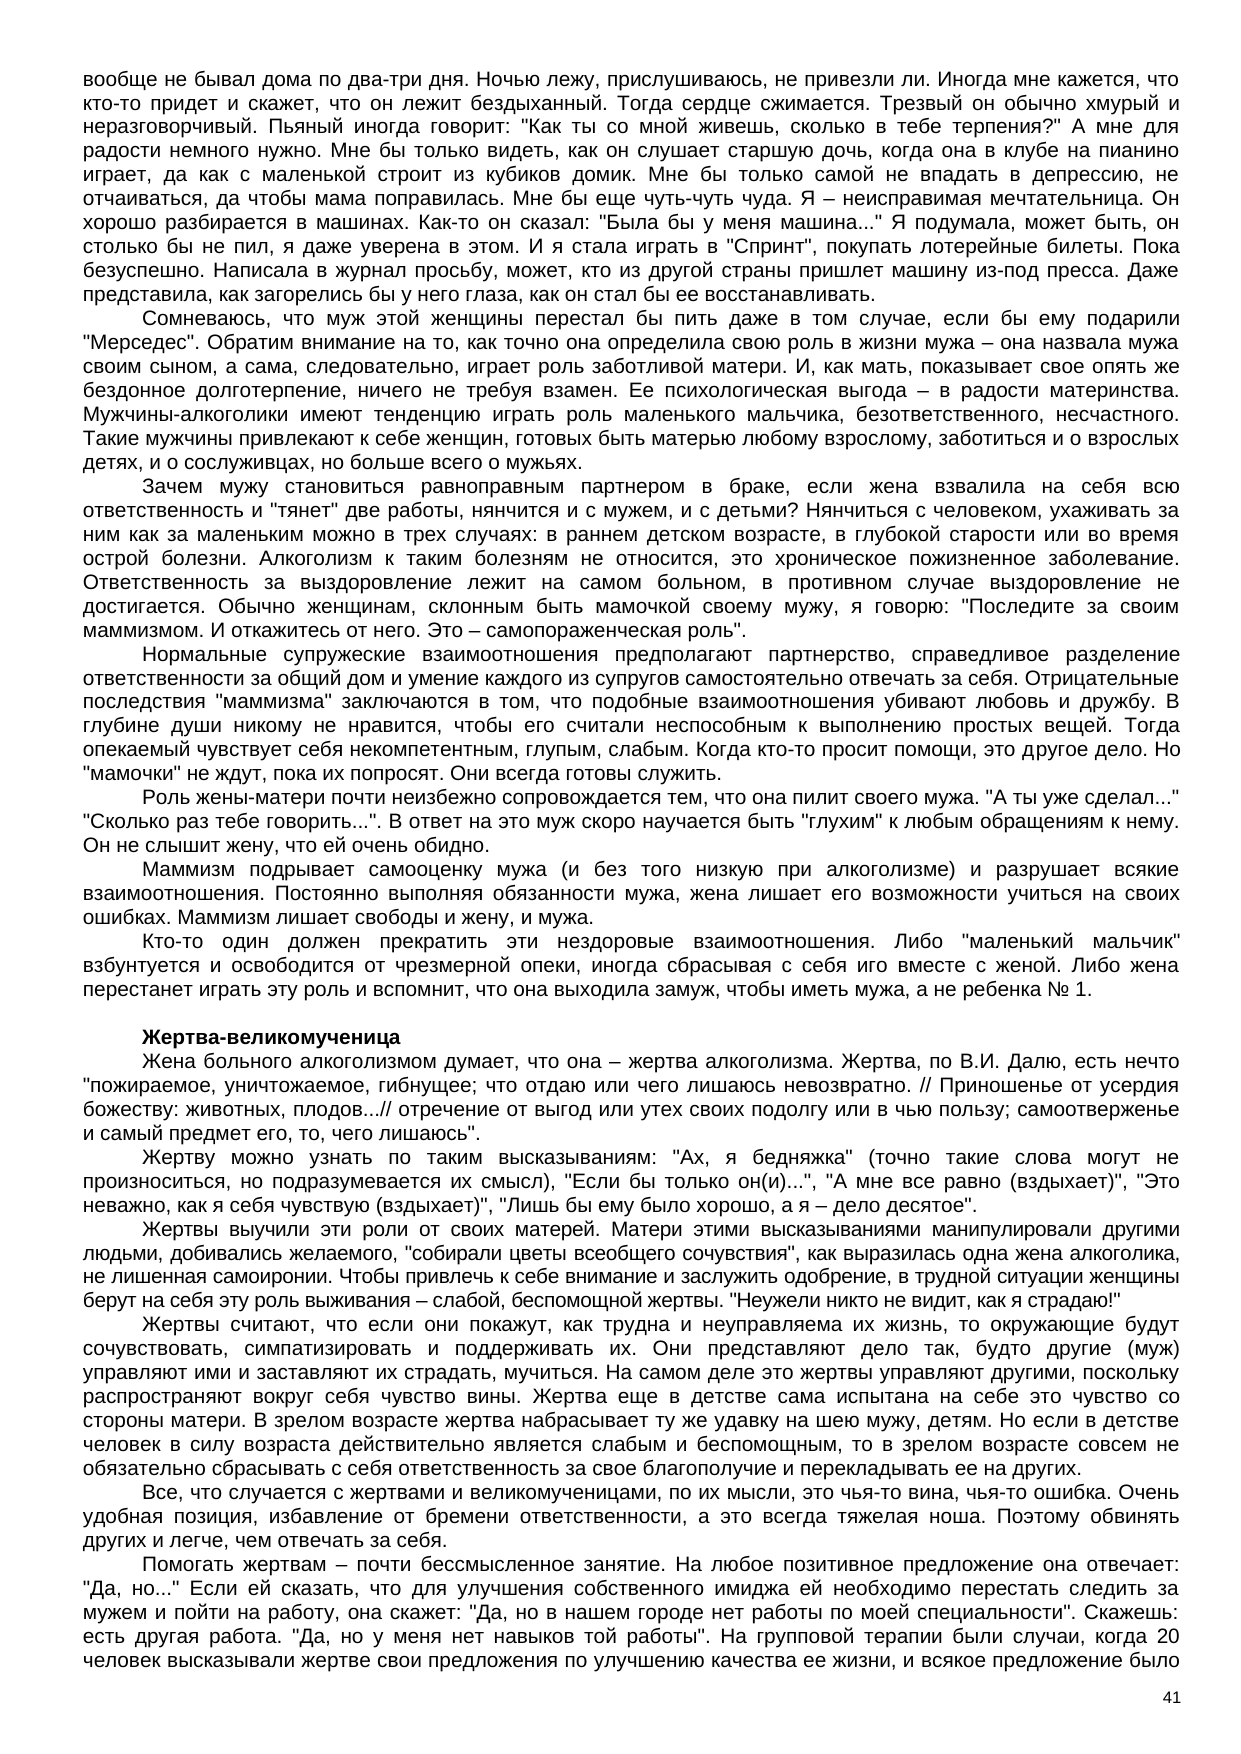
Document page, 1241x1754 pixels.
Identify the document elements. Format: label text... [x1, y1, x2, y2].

text Жертвы считают, что если они покажут, как трудна и неуправляема их жизнь, то окружающие будут сочувствовать, симпатизировать и поддерживать их. Они представляют дело так, будто другие (муж) управляют ими и заставляют их страдать, мучиться. На самом деле это жертвы управляют другими, поскольку распространяют вокруг себя чувство вины. Жертва еще в детстве сама испытана на себе это чувство со стороны матери. В зрелом возрасте жертва набрасывает ту же удавку на шею мужу, детям. Но если в детстве человек в силу возраста действительно является слабым и беспомощным, то в зрелом возрасте совсем не обязательно сбрасывать с себя ответственность за свое благополучие и перекладывать ее на других. [83, 1312, 1181, 1480]
text Зачем мужу становиться равноправным партнером в браке, если жена взвалила на себя всю ответственность и "тянет" две работы, нянчится и с мужем, и с детьми? Нянчиться с человеком, ухаживать за ним как за маленьким можно в трех случаях: в раннем детском возрасте, в глубокой старости или во время острой болезни. Алкоголизм к таким болезням не относится, это хроническое пожизненное заболевание. Ответственность за выздоровление лежит на самом больном, в противном случае выздоровление не достигается. Обычно женщинам, склонным быть мамочкой своему мужу, я говорю: "Последите за своим маммизмом. И откажитесь от него. Это – самопораженческая роль". [83, 474, 1181, 641]
text Жертвы выучили эти роли от своих матерей. Матери этими высказываниями манипулировали другими людьми, добивались желаемого, "собирали цветы всеобщего сочувствия", как выразилась одна жена алкоголика, не лишенная самоиронии. Чтобы привлечь к себе внимание и заслужить одобрение, в трудной ситуации женщины берут на себя эту роль выживания – слабой, беспомощной жертвы. "Неужели никто не видит, как я страдаю!" [83, 1216, 1181, 1312]
text Все, что случается с жертвами и великомученицами, по их мысли, это чья-то вина, чья-то ошибка. Очень удобная позиция, избавление от бремени ответственности, а это всегда тяжелая ноша. Поэтому обвинять других и легче, чем отвечать за себя. [83, 1480, 1181, 1552]
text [83, 66, 1181, 306]
text Нормальные супружеские взаимоотношения предполагают партнерство, справедливое разделение ответственности за общий дом и умение каждого из супругов самостоятельно отвечать за себя. Отрицательные последствия "маммизма" заключаются в том, что подобные взаимоотношения убивают любовь и дружбу. В глубине души никому не нравится, чтобы его считали неспособным к выполнению простых вещей. Тогда опекаемый чувствует себя некомпетентным, глупым, слабым. Когда кто-то просит помощи, это другое дело. Но "мамочки" не ждут, пока их попросят. Они всегда готовы служить. [83, 641, 1181, 785]
text Жена больного алкоголизмом думает, что она – жертва алкоголизма. Жертва, по В.И. Далю, есть нечто "пожираемое, уничтожаемое, гибнущее; что отдаю или чего лишаюсь невозвратно. // Приношенье от усердия божеству: животных, плодов...// отречение от выгод или утех своих подолгу или в чью пользу; самоотверженье и самый предмет его, то, чего лишаюсь". [83, 1049, 1181, 1144]
text Жертву можно узнать по таким высказываниям: "Ах, я бедняжка" (точно такие слова могут не произноситься, но подразумевается их смысл), "Если бы только он(и)...", "А мне все равно (вздыхает)", "Это неважно, как я себя чувствую (вздыхает)", "Лишь бы ему было хорошо, а я – дело десятое". [83, 1144, 1181, 1216]
subtitle Жертва-великомученица [83, 1025, 1181, 1049]
text Кто-то один должен прекратить эти нездоровые взаимоотношения. Либо "маленький мальчик" взбунтуется и освободится от чрезмерной опеки, иногда сбрасывая с себя иго вместе с женой. Либо жена перестанет играть эту роль и вспомнит, что она выходила замуж, чтобы иметь мужа, а не ребенка № 1. [83, 929, 1181, 1001]
text Роль жены-матери почти неизбежно сопровождается тем, что она пилит своего мужа. "А ты уже сделал..." "Сколько раз тебе говорить...". В ответ на это муж скоро научается быть "глухим" к любым обращениям к нему. Он не слышит жену, что ей очень обидно. [83, 785, 1181, 857]
text Сомневаюсь, что муж этой женщины перестал бы пить даже в том случае, если бы ему подарили "Мерседес". Обратим внимание на то, как точно она определила свою роль в жизни мужа – она назвала мужа своим сыном, а сама, следовательно, играет роль заботливой матери. И, как мать, показывает свое опять же бездонное долготерпение, ничего не требуя взамен. Ее психологическая выгода – в радости материнства. Мужчины-алкоголики имеют тенденцию играть роль маленького мальчика, безответственного, несчастного. Такие мужчины привлекают к себе женщин, готовых быть матерью любому взрослому, заботиться и о взрослых детях, и о сослуживцах, но больше всего о мужьях. [83, 306, 1181, 474]
text Маммизм подрывает самооценку мужа (и без того низкую при алкоголизме) и разрушает всякие взаимоотношения. Постоянно выполняя обязанности мужа, жена лишает его возможности учиться на своих ошибках. Маммизм лишает свободы и жену, и мужа. [83, 857, 1181, 929]
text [83, 1552, 1181, 1672]
